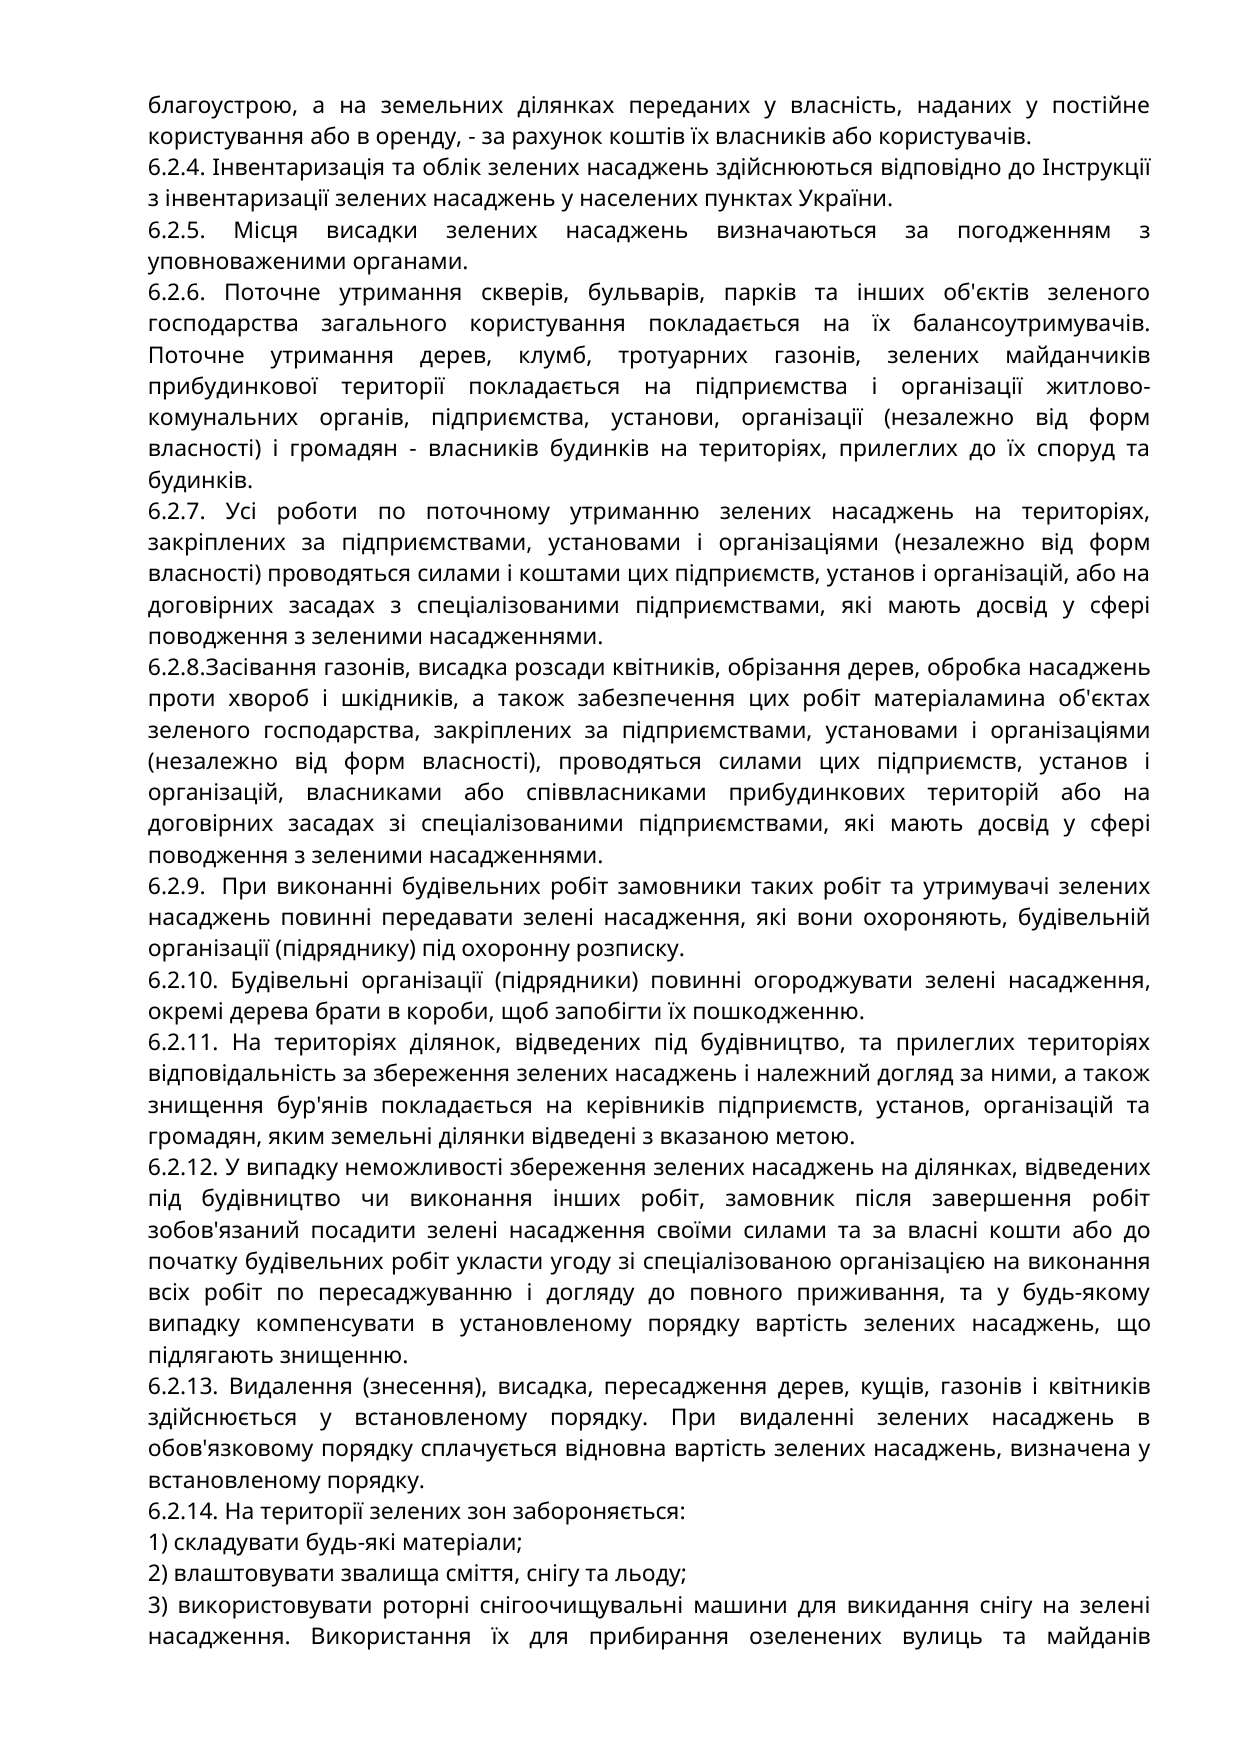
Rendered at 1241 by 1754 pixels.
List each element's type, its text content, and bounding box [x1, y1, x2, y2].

text 6.2.8.Засівання газонів, висадка розсади квітників, обрізання дерев, обробка насаджень проти хвороб і шкідників, а також забезпечення цих робіт матеріаламина об'єктах зеленого господарства, закріплених за підприємствами, установами і організаціями (незалежно від форм власності), проводяться силами цих підприємств, установ і організацій, власниками або співвласниками прибудинкових територій або на договірних засадах зі спеціалізованими підприємствами, які мають досвід у сфері поводження з зеленими насадженнями. [148, 651, 1152, 870]
text 6.2.14. На території зелених зон забороняється: [148, 1495, 1152, 1526]
text 6.2.5. Місця висадки зелених насаджень визначаються за погодженням з уповноваженими органами. [148, 213, 1152, 276]
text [148, 88, 1152, 151]
text 6.2.12. У випадку неможливості збереження зелених насаджень на ділянках, відведених під будівництво чи виконання інших робіт, замовник після завершення робіт зобов'язаний посадити зелені насадження своїми силами та за власні кошти або до початку будівельних робіт укласти угоду зі спеціалізованою організацією на виконання всіх робіт по пересаджуванню і догляду до повного приживання, та у будь-якому випадку компенсувати в установленому порядку вартість зелених насаджень, що підлягають знищенню. [148, 1151, 1152, 1370]
text 6.2.9. При виконанні будівельних робіт замовники таких робіт та утримувачі зелених насаджень повинні передавати зелені насадження, які вони охороняють, будівельній організації (підряднику) під охоронну розписку. [148, 870, 1152, 963]
text 6.2.13. Видалення (знесення), висадка, пересадження дерев, кущів, газонів і квітників здійснюється у встановленому порядку. При видаленні зелених насаджень в обов'язковому порядку сплачується відновна вартість зелених насаджень, визначена у встановленому порядку. [148, 1370, 1152, 1495]
text 6.2.7. Усі роботи по поточному утриманню зелених насаджень на територіях, закріплених за підприємствами, установами і організаціями (незалежно від форм власності) проводяться силами і коштами цих підприємств, установ і організацій, або на договірних засадах з спеціалізованими підприємствами, які мають досвід у сфері поводження з зеленими насадженнями. [148, 495, 1152, 651]
text 6.2.11. На територіях ділянок, відведених під будівництво, та прилеглих територіях відповідальність за збереження зелених насаджень і належний догляд за ними, а також знищення бур'янів покладається на керівників підприємств, установ, організацій та громадян, яким земельні ділянки відведені з вказаною метою. [148, 1026, 1152, 1151]
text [148, 1588, 1152, 1651]
text 6.2.10. Будівельні організації (підрядники) повинні огороджувати зелені насадження, окремі дерева брати в короби, щоб запобігти їх пошкодженню. [148, 963, 1152, 1026]
text 1) складувати будь-які матеріали; [148, 1526, 1152, 1557]
text 2) влаштовувати звалища сміття, снігу та льоду; [148, 1557, 1152, 1588]
text 6.2.4. Інвентаризація та облік зелених насаджень здійснюються відповідно до Інструкції з інвентаризації зелених насаджень у населених пунктах України. [148, 151, 1152, 213]
text 6.2.6. Поточне утримання скверів, бульварів, парків та інших об'єктів зеленого господарства загального користування покладається на їх балансоутримувачів. Поточне утримання дерев, клумб, тротуарних газонів, зелених майданчиків прибудинкової території покладається на підприємства і організації житлово-комунальних органів, підприємства, установи, організації (незалежно від форм власності) і громадян - власників будинків на територіях, прилеглих до їх споруд та будинків. [148, 276, 1152, 495]
